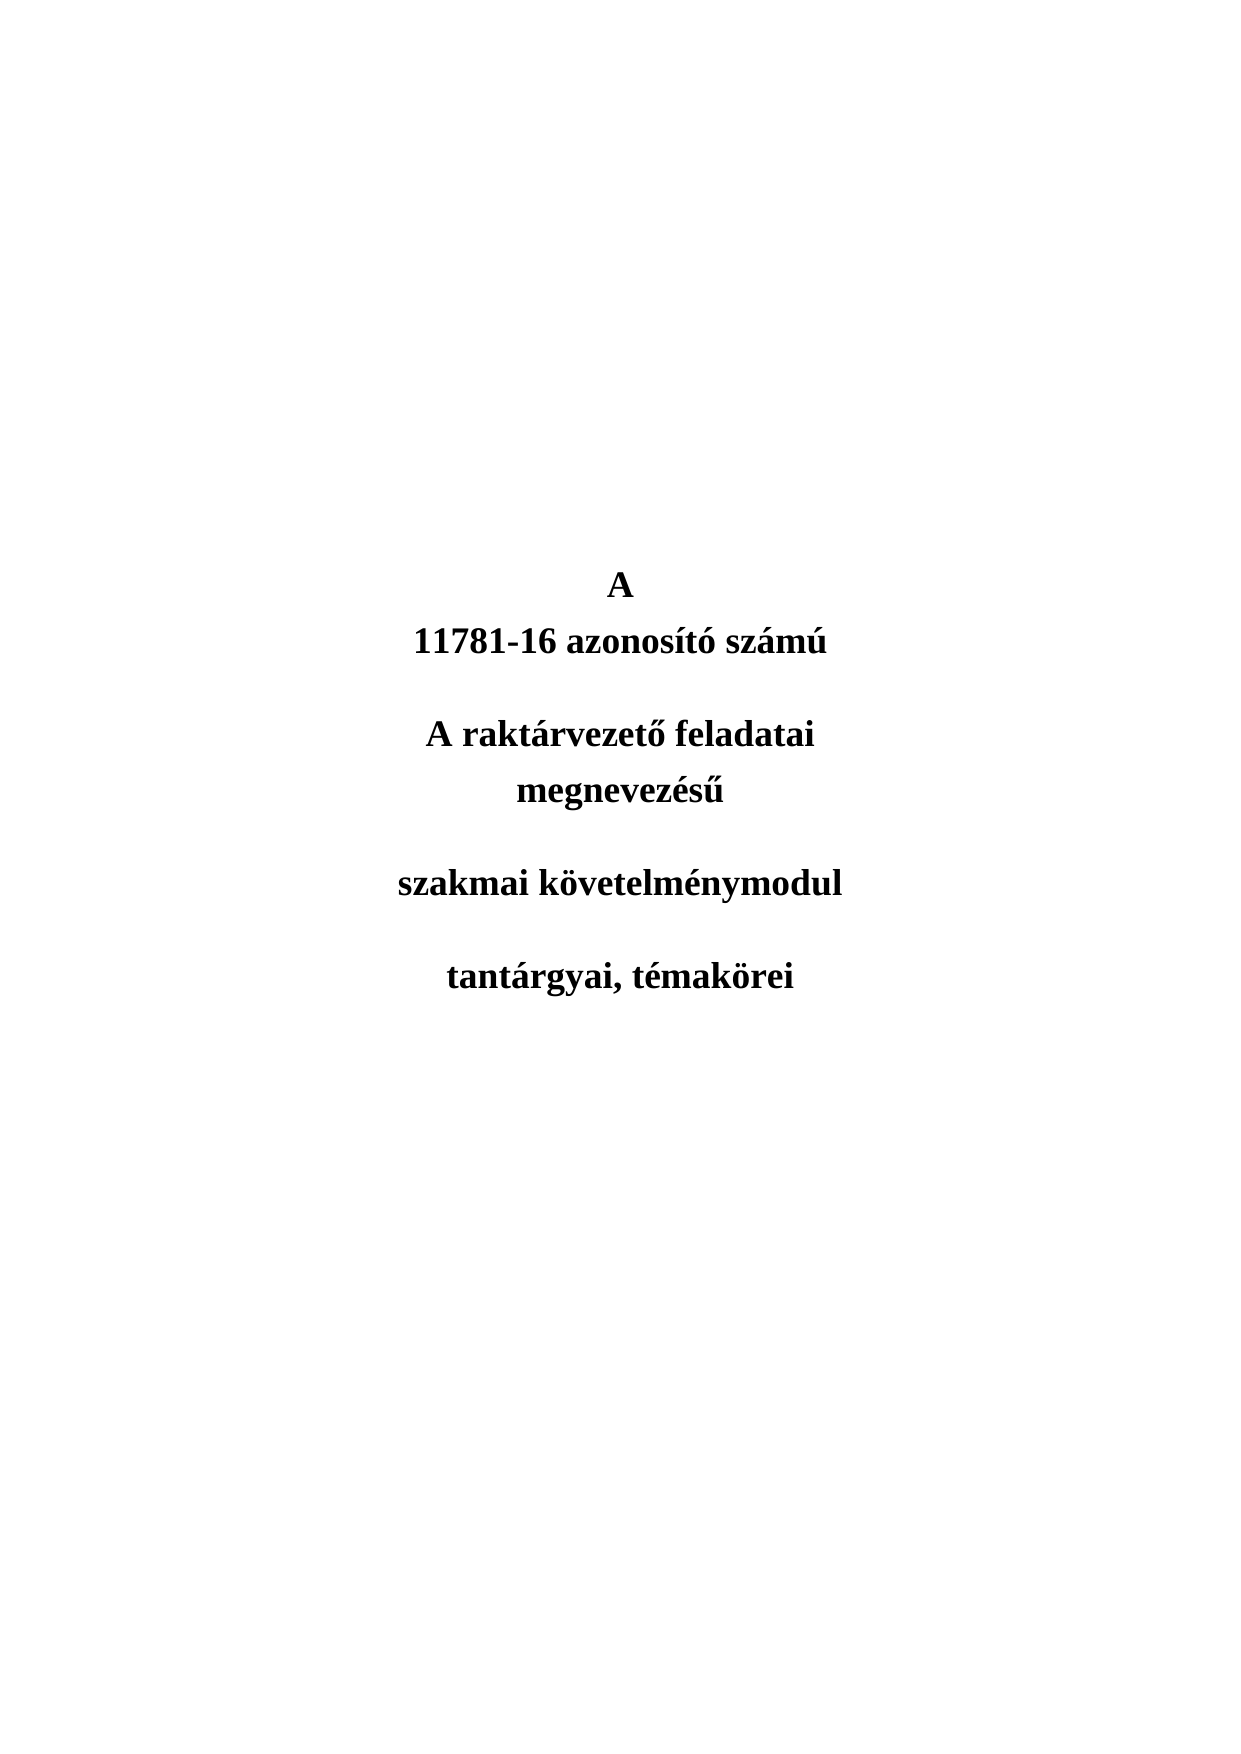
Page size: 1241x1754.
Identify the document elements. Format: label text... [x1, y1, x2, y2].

text tantárgyai, témakörei [148, 953, 1093, 996]
text 11781-16 azonosító számú [148, 618, 1093, 661]
text A [148, 563, 1093, 606]
text A raktárvezető feladatai [148, 711, 1093, 754]
text szakmai követelménymodul [148, 860, 1093, 903]
text megnevezésű [148, 767, 1093, 810]
